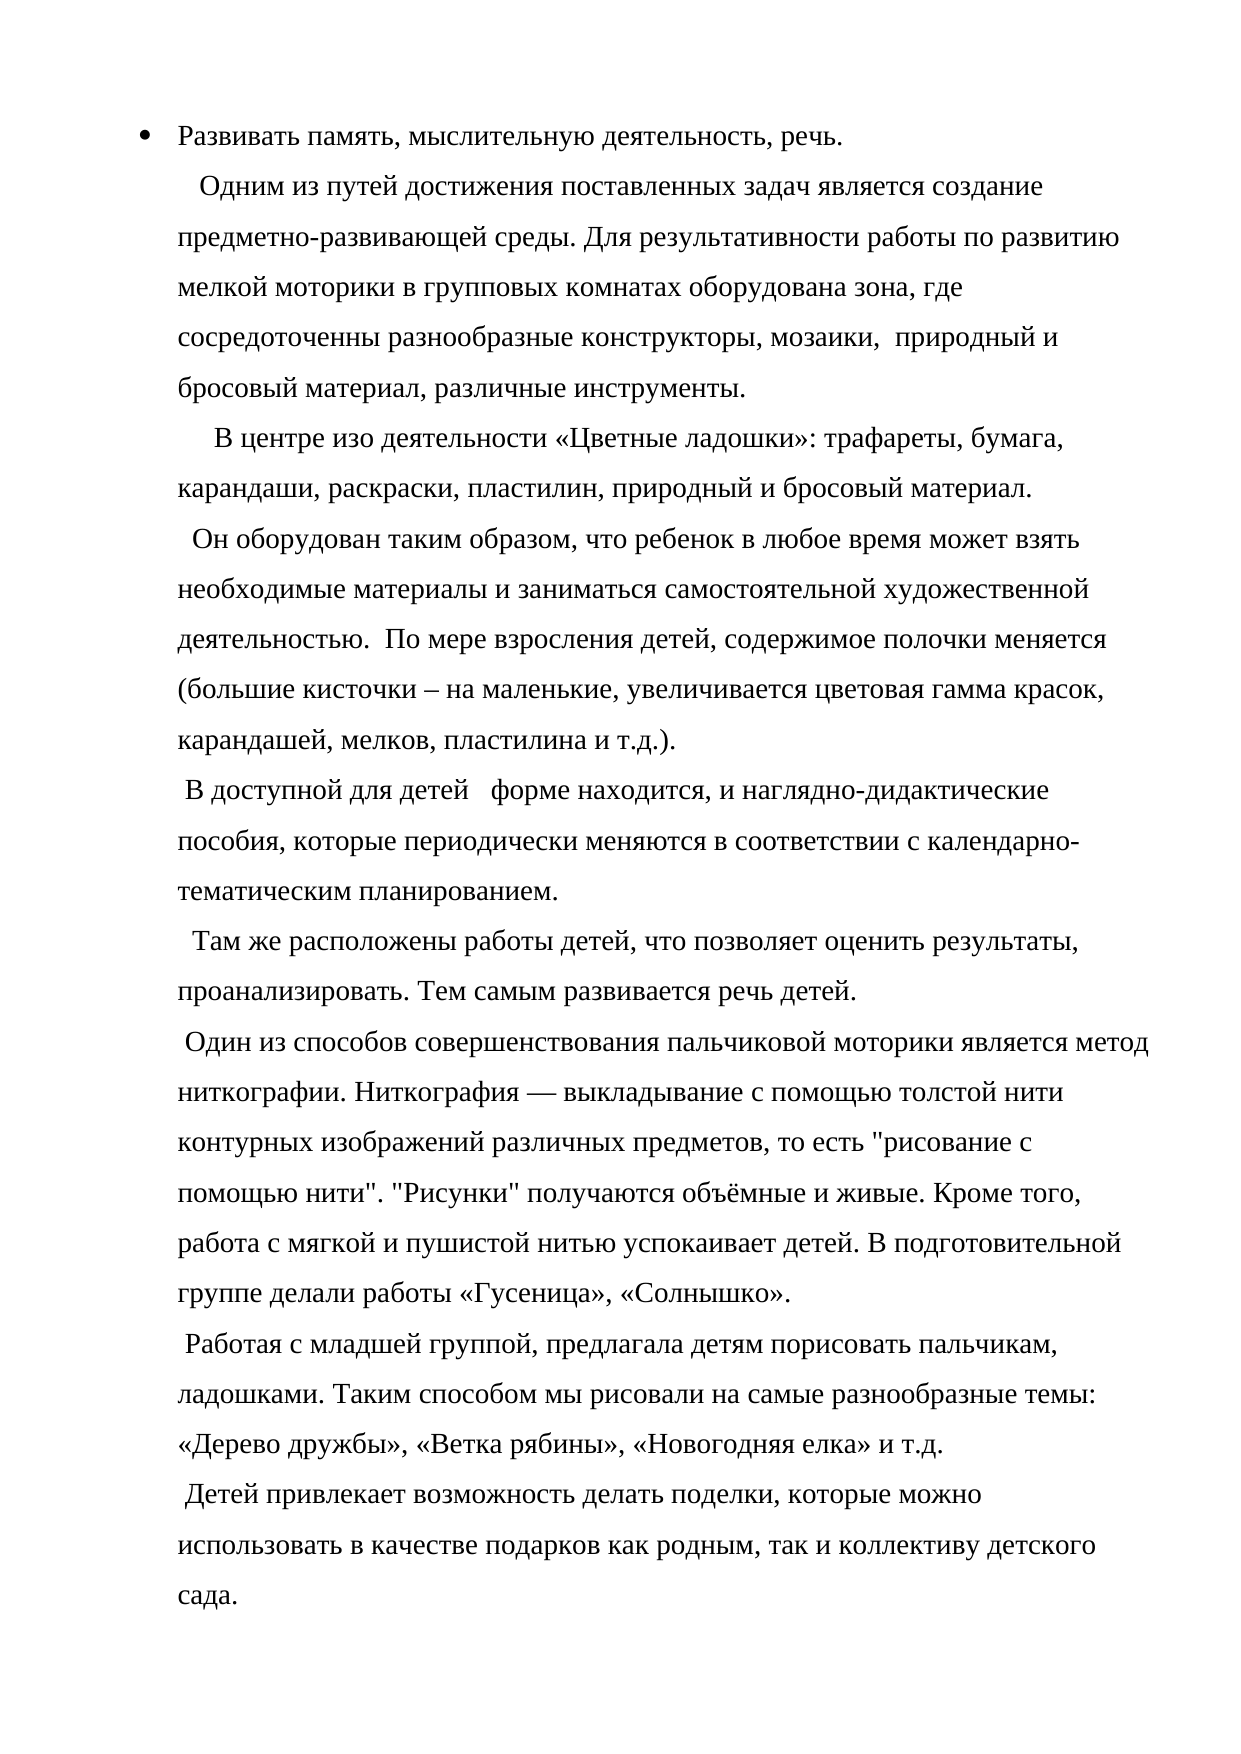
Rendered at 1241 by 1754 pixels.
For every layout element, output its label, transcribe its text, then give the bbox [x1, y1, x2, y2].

text В доступной для детей форме находится, и наглядно-дидактические пособия, которые периодически меняются в соответствии с календарно- тематическим планированием. [177, 772, 1152, 906]
text Детей привлекает возможность делать поделки, которые можно использовать в качестве подарков как родным, так и коллективу детского сада. [177, 1477, 1152, 1611]
text Работая с младшей группой, предлагала детям порисовать пальчикам, ладошками. Таким способом мы рисовали на самые разнообразные темы: «Дерево дружбы», «Ветка рябины», «Новогодняя елка» и т.д. [177, 1326, 1152, 1460]
text Там же расположены работы детей, что позволяет оценить результаты, проанализировать. Тем самым развивается речь детей. [177, 923, 1152, 1007]
text В центре изо деятельности «Цветные ладошки»: трафареты, бумага, карандаши, раскраски, пластилин, природный и бросовый материал. [177, 420, 1152, 504]
text Один из способов совершенствования пальчиковой моторики является метод ниткографии. Ниткография — выкладывание с помощью толстой нити контурных изображений различных предметов, то есть "рисование с помощью нити". "Рисунки" получаются объёмные и живые. Кроме того, работа с мягкой и пушистой нитью успокаивает детей. В подготовительной группе делали работы «Гусеница», «Солнышко». [177, 1024, 1152, 1309]
text Одним из путей достижения поставленных задач является создание предметно-развивающей среды. Для результативности работы по развитию мелкой моторики в групповых комнатах оборудована зона, где сосредоточенны разнообразные конструкторы, мозаики, природный и бросовый материал, различные инструменты. [177, 168, 1152, 403]
list Развивать память, мыслительную деятельность, речь. [140, 118, 1152, 152]
text Он оборудован таким образом, что ребенок в любое время может взять необходимые материалы и заниматься самостоятельной художественной деятельностью. По мере взросления детей, содержимое полочки меняется (большие кисточки – на маленькие, увеличивается цветовая гамма красок, карандашей, мелков, пластилина и т.д.). [177, 521, 1152, 756]
